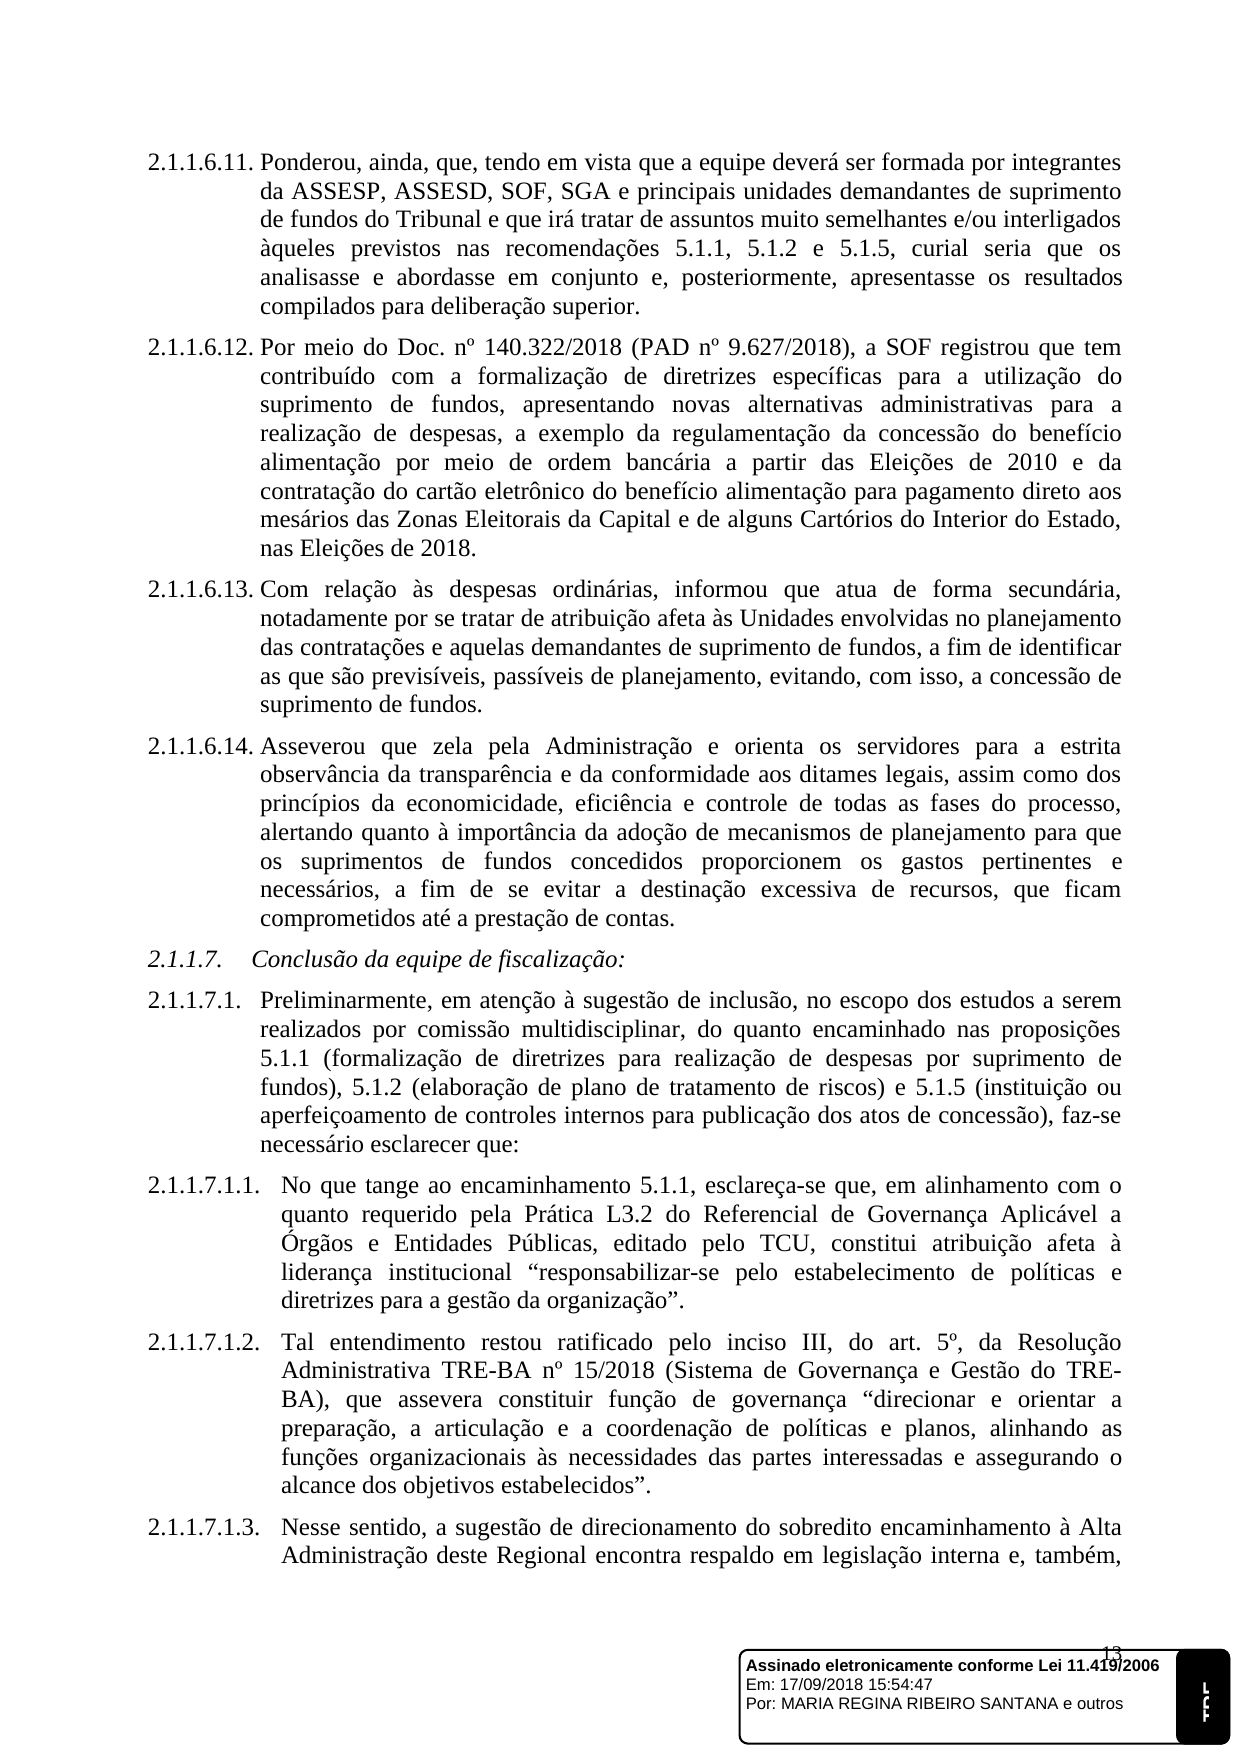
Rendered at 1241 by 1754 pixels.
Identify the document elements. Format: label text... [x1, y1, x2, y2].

list Conclusão da equipe de fiscalização: [148, 944, 1134, 973]
list Com relação às despesas ordinárias, informou que atua de forma secundária, notadamente por se tratar de atribuição afeta às Unidades envolvidas no planejamento das contratações e aquelas demandantes de suprimento de fundos, a fim de identificar as que são previsíveis, passíveis de planejamento, evitando, com isso, a concessão de suprimento de fundos. [148, 574, 1123, 718]
list Ponderou, ainda, que, tendo em vista que a equipe deverá ser formada por integrantes da ASSESP, ASSESD, SOF, SGA e principais unidades demandantes de suprimento de fundos do Tribunal e que irá tratar de assuntos muito semelhantes e/ou interligados àqueles previstos nas recomendações 5.1.1, 5.1.2 e 5.1.5, curial seria que os analisasse e abordasse em conjunto e, posteriormente, apresentasse os resultados compilados para deliberação superior. [148, 147, 1123, 319]
list Tal entendimento restou ratificado pelo inciso III, do art. 5º, da Resolução Administrativa TRE-BA nº 15/2018 (Sistema de Governança e Gestão do TRE- BA), que assevera constituir função de governança “direcionar e orientar a preparação, a articulação e a coordenação de políticas e planos, alinhando as funções organizacionais às necessidades das partes interessadas e assegurando o alcance dos objetivos estabelecidos”. [148, 1327, 1123, 1499]
list Asseverou que zela pela Administração e orienta os servidores para a estrita observância da transparência e da conformidade aos ditames legais, assim como dos princípios da economicidade, eficiência e controle de todas as fases do processo, alertando quanto à importância da adoção de mecanismos de planejamento para que os suprimentos de fundos concedidos proporcionem os gastos pertinentes e necessários, a fim de se evitar a destinação excessiva de recursos, que ficam comprometidos até a prestação de contas. [148, 731, 1123, 932]
list Por meio do Doc. nº 140.322/2018 (PAD nº 9.627/2018), a SOF registrou que tem contribuído com a formalização de diretrizes específicas para a utilização do suprimento de fundos, apresentando novas alternativas administrativas para a realização de despesas, a exemplo da regulamentação da concessão do benefício alimentação por meio de ordem bancária a partir das Eleições de 2010 e da contratação do cartão eletrônico do benefício alimentação para pagamento direto aos mesários das Zonas Eleitorais da Capital e de alguns Cartórios do Interior do Estado, nas Eleições de 2018. [148, 332, 1123, 562]
text 5.1.1 (formalização de diretrizes para realização de despesas por suprimento de fundos), 5.1.2 (elaboração de plano de tratamento de riscos) e 5.1.5 (instituição ou aperfeiçoamento de controles internos para publicação dos atos de concessão), faz-se necessário esclarecer que: [260, 1043, 1123, 1158]
list Preliminarmente, em atenção à sugestão de inclusão, no escopo dos estudos a serem realizados por comissão multidisciplinar, do quanto encaminhado nas proposições [148, 986, 1123, 1043]
list No que tange ao encaminhamento 5.1.1, esclareça-se que, em alinhamento com o quanto requerido pela Prática L3.2 do Referencial de Governança Aplicável a Órgãos e Entidades Públicas, editado pelo TCU, constitui atribuição afeta à liderança institucional “responsabilizar-se pelo estabelecimento de políticas e diretrizes para a gestão da organização”. [148, 1171, 1123, 1314]
list Nesse sentido, a sugestão de direcionamento do sobredito encaminhamento à Alta Administração deste Regional encontra respaldo em legislação interna e, também, [148, 1512, 1123, 1569]
